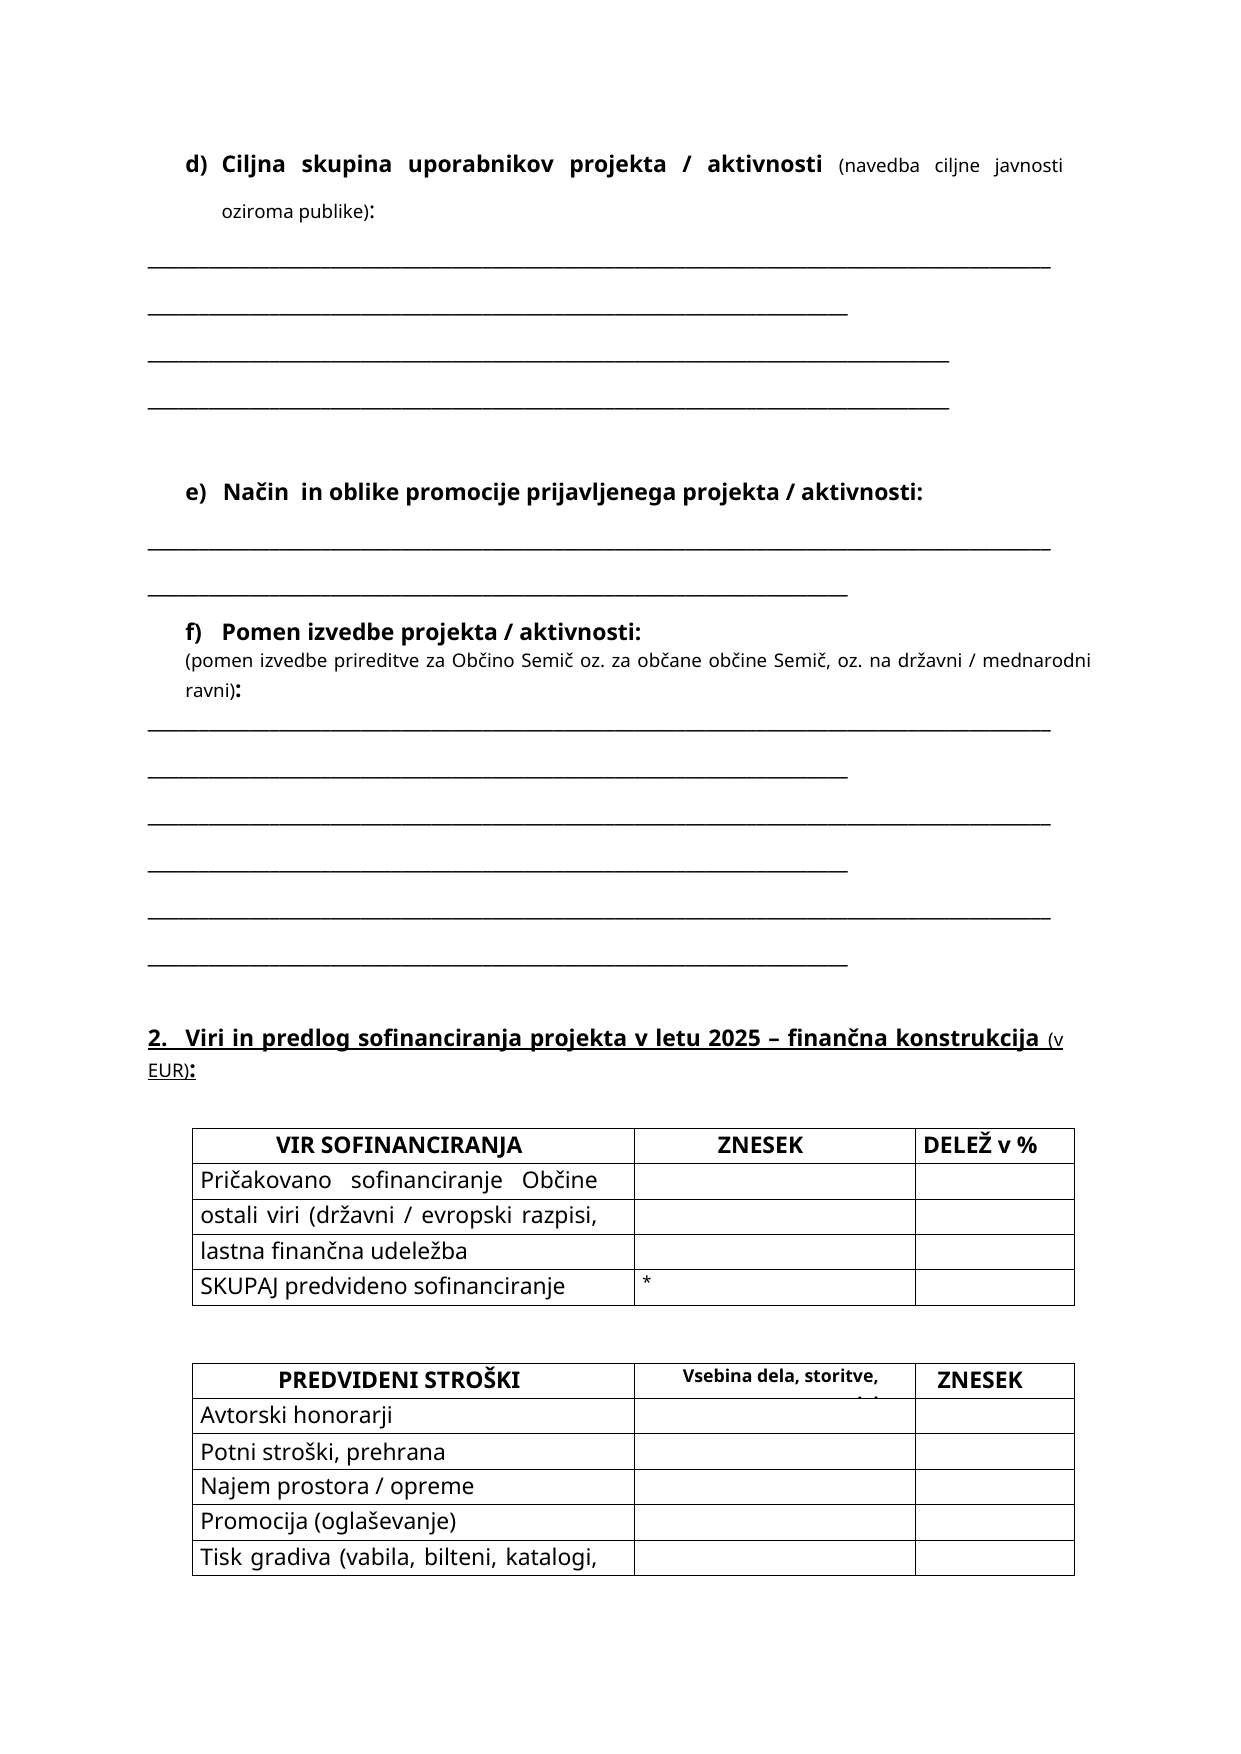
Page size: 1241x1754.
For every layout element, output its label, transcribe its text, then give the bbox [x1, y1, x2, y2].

table_cell [635, 1470, 915, 1504]
table_cell lastna finančna udeležba [193, 1235, 634, 1269]
text (pomen izvedbe prireditve za Občino Semič oz. za občane občine Semič, oz. na državni / mednarodni ravni): [185, 648, 1093, 704]
table_cell SKUPAJ predvideno sofinanciranje [193, 1270, 634, 1305]
table_header ZNESEK [635, 1129, 915, 1163]
table_cell Tisk gradiva (vabila, bilteni, katalogi, ipd.) [193, 1541, 634, 1575]
table_cell Pričakovano sofinanciranje Občine Semič [193, 1164, 634, 1198]
text 2. Viri in predlog sofinanciranja projekta v letu 2025 – finančna konstrukcija (v EUR): [148, 1022, 1063, 1048]
table_cell ostali viri (državni / evropski razpisi, ipd.) [193, 1200, 634, 1234]
table_cell [916, 1200, 1074, 1234]
table_cell [635, 1200, 915, 1234]
table_cell [916, 1270, 1074, 1305]
table_cell [635, 1399, 915, 1433]
table_header PREDVIDENI STROŠKI [193, 1364, 634, 1398]
text _______________________________________________________________________________ [148, 335, 1093, 366]
table_cell Najem prostora / opreme [193, 1470, 634, 1504]
text _______________________________________________________________________________ [148, 382, 1093, 413]
table_cell [916, 1399, 1074, 1433]
table_header VIR SOFINANCIRANJA [193, 1129, 634, 1163]
table_cell [635, 1505, 915, 1539]
table_cell * [635, 1270, 915, 1305]
table_cell [916, 1541, 1074, 1575]
table_cell [916, 1235, 1074, 1269]
table_cell [916, 1505, 1074, 1539]
table_cell [635, 1434, 915, 1469]
table_cell [916, 1434, 1074, 1469]
table_cell Promocija (oglaševanje) [193, 1505, 634, 1539]
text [148, 241, 1063, 319]
table_cell [635, 1541, 915, 1575]
table_cell Avtorski honorarji [193, 1399, 634, 1433]
table_header Vsebina dela, storitve, material [635, 1364, 915, 1398]
table_cell [916, 1164, 1074, 1198]
text f) Pomen izvedbe projekta / aktivnosti: [185, 616, 1093, 648]
table_cell [635, 1235, 915, 1269]
table_cell Potni stroški, prehrana [193, 1434, 634, 1469]
text 2. Viri in predlog sofinanciranja projekta v letu 2025 – finančna konstrukcija (v EUR): [148, 1050, 1063, 1084]
table_header DELEŽ v % [916, 1129, 1074, 1163]
table_cell [916, 1470, 1074, 1504]
text e) Način in oblike promocije prijavljenega projekta / aktivnosti: [185, 476, 1093, 507]
table_cell [635, 1164, 915, 1198]
text d) Ciljna skupina uporabnikov projekta / aktivnosti (navedba ciljne javnosti oziroma publike): [185, 148, 1063, 226]
table_header ZNESEK [916, 1364, 1074, 1398]
